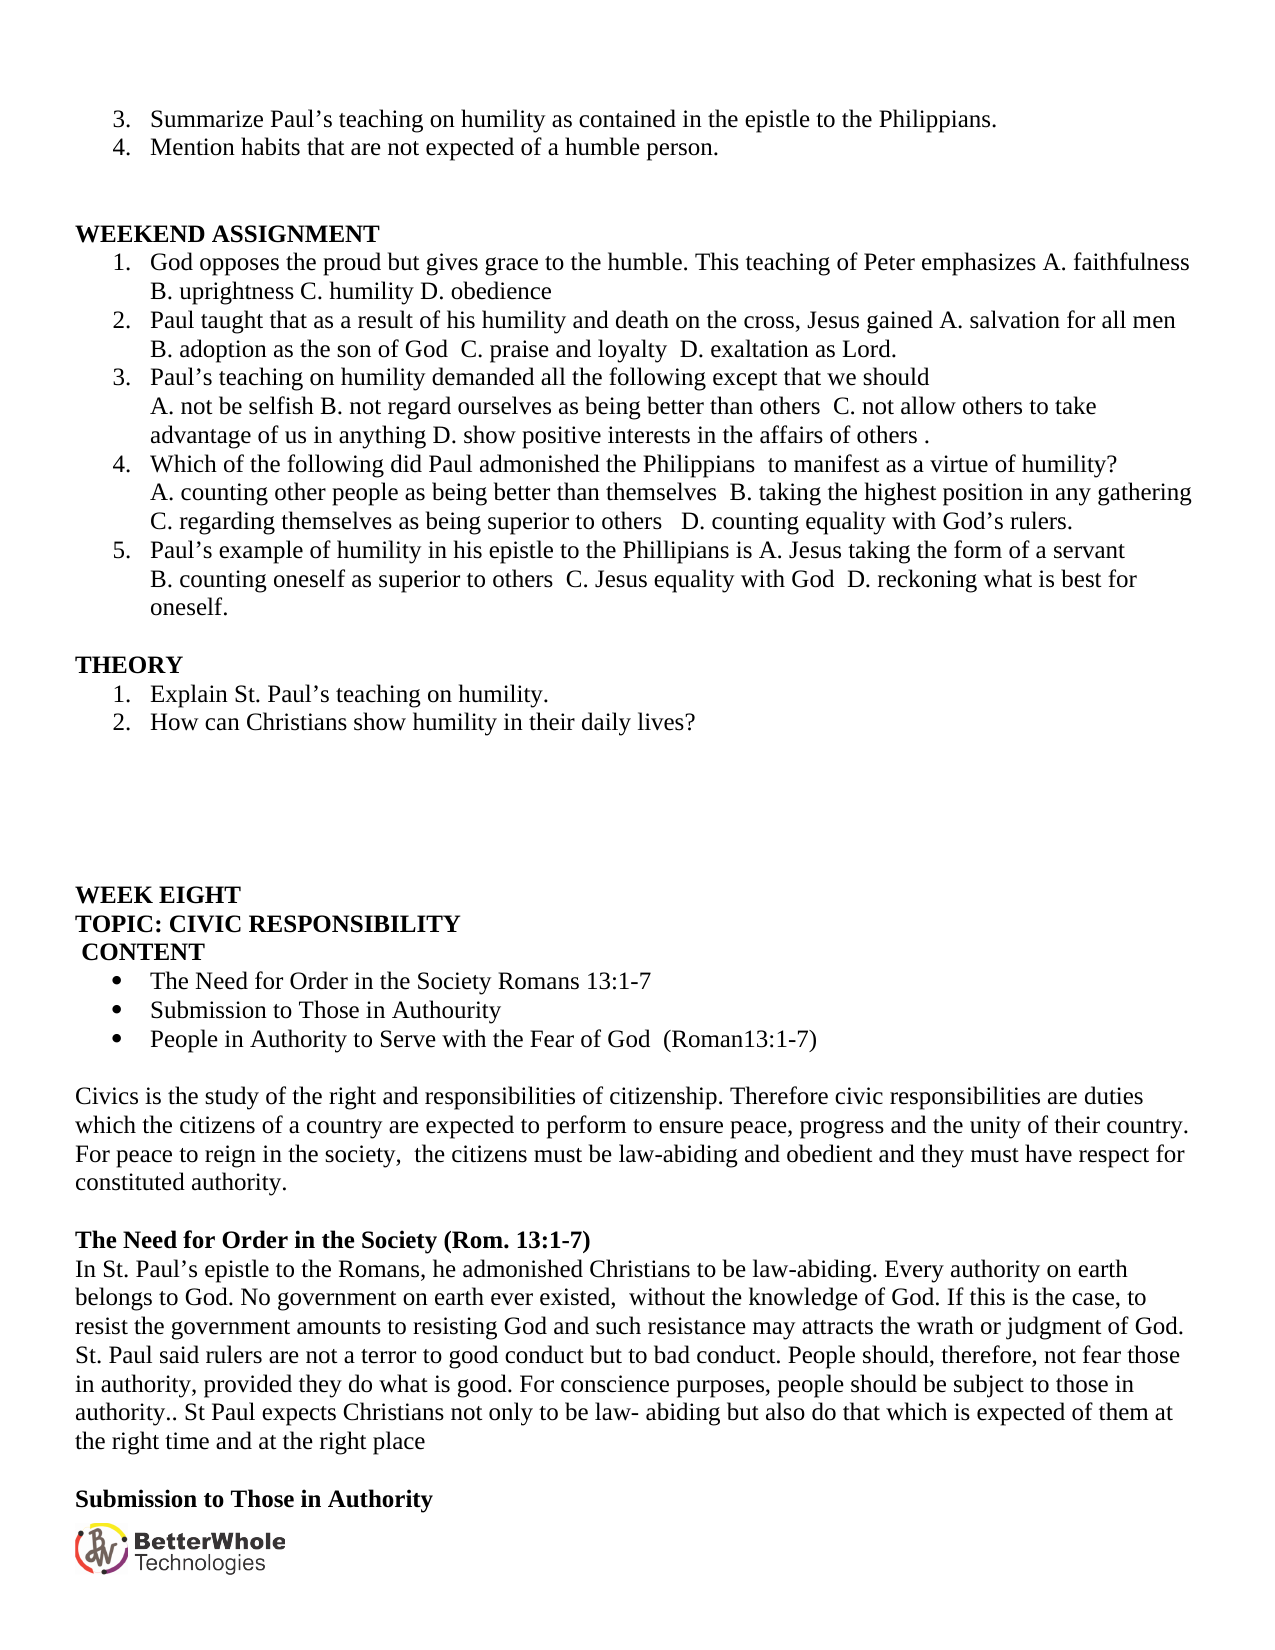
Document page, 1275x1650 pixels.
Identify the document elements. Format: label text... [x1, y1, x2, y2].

list Explain St. Paul’s teaching on humility. [112, 679, 1200, 707]
text A. counting other people as being better than themselves B. taking the highest position in any gathering C. regarding themselves as being superior to others D. counting equality with God’s rulers. [150, 477, 1200, 535]
text Civics is the study of the right and responsibilities of citizenship. Therefore civic responsibilities are duties which the citizens of a country are expected to perform to ensure peace, progress and the unity of their country. For peace to reign in the society, the citizens must be law-abiding and obedient and they must have respect for constituted authority. [75, 1081, 1200, 1196]
list Submission to Those in Authourity [112, 995, 1200, 1024]
list Paul taught that as a result of his humility and death on the cross, Jesus gained A. salvation for all men [112, 305, 1200, 334]
list Mention habits that are not expected of a humble person. [112, 132, 1200, 161]
text WEEKEND ASSIGNMENT [75, 219, 1200, 247]
text B. adoption as the son of God C. praise and loyalty D. exaltation as Lord. [150, 334, 1200, 362]
list Paul’s teaching on humility demanded all the following except that we should A. not be selfish B. not regard ourselves as being better than others C. not allow others to take advantage of us in anything D. show positive interests in the affairs of others . [112, 362, 1200, 449]
picture [75, 1523, 285, 1575]
list God opposes the proud but gives grace to the humble. This teaching of Peter emphasizes A. faithfulness B. uprightness C. humility D. obedience [112, 247, 1200, 305]
list People in Authority to Serve with the Fear of God (Roman13:1-7) [112, 1024, 1200, 1052]
list How can Christians show humility in their daily lives? [112, 707, 1200, 736]
text WEEK EIGHT [75, 880, 1200, 909]
list The Need for Order in the Society Romans 13:1-7 [112, 966, 1200, 995]
text Submission to Those in Authority [75, 1484, 1200, 1512]
list Which of the following did Paul admonished the Philippians to manifest as a virtue of humility? [112, 449, 1200, 477]
text CONTENT [75, 937, 1200, 966]
text TOPIC: CIVIC RESPONSIBILITY [75, 909, 1200, 937]
text The Need for Order in the Society (Rom. 13:1-7) [75, 1225, 1200, 1254]
list Paul’s example of humility in his epistle to the Phillipians is A. Jesus taking the form of a servant [112, 535, 1200, 564]
text THEORY [75, 650, 1200, 679]
list Summarize Paul’s teaching on humility as contained in the epistle to the Philippians. [112, 104, 1200, 132]
text B. counting oneself as superior to others C. Jesus equality with God D. reckoning what is best for oneself. [150, 564, 1200, 621]
text St. Paul said rulers are not a terror to good conduct but to bad conduct. People should, therefore, not fear those in authority, provided they do what is good. For conscience purposes, people should be subject to those in authority.. St Paul expects Christians not only to be law- abiding but also do that which is expected of them at the right time and at the right place [75, 1340, 1200, 1455]
text In St. Paul’s epistle to the Romans, he admonished Christians to be law-abiding. Every authority on earth belongs to God. No government on earth ever existed, without the knowledge of God. If this is the case, to resist the government amounts to resisting God and such resistance may attracts the wrath or judgment of God. [75, 1254, 1200, 1340]
